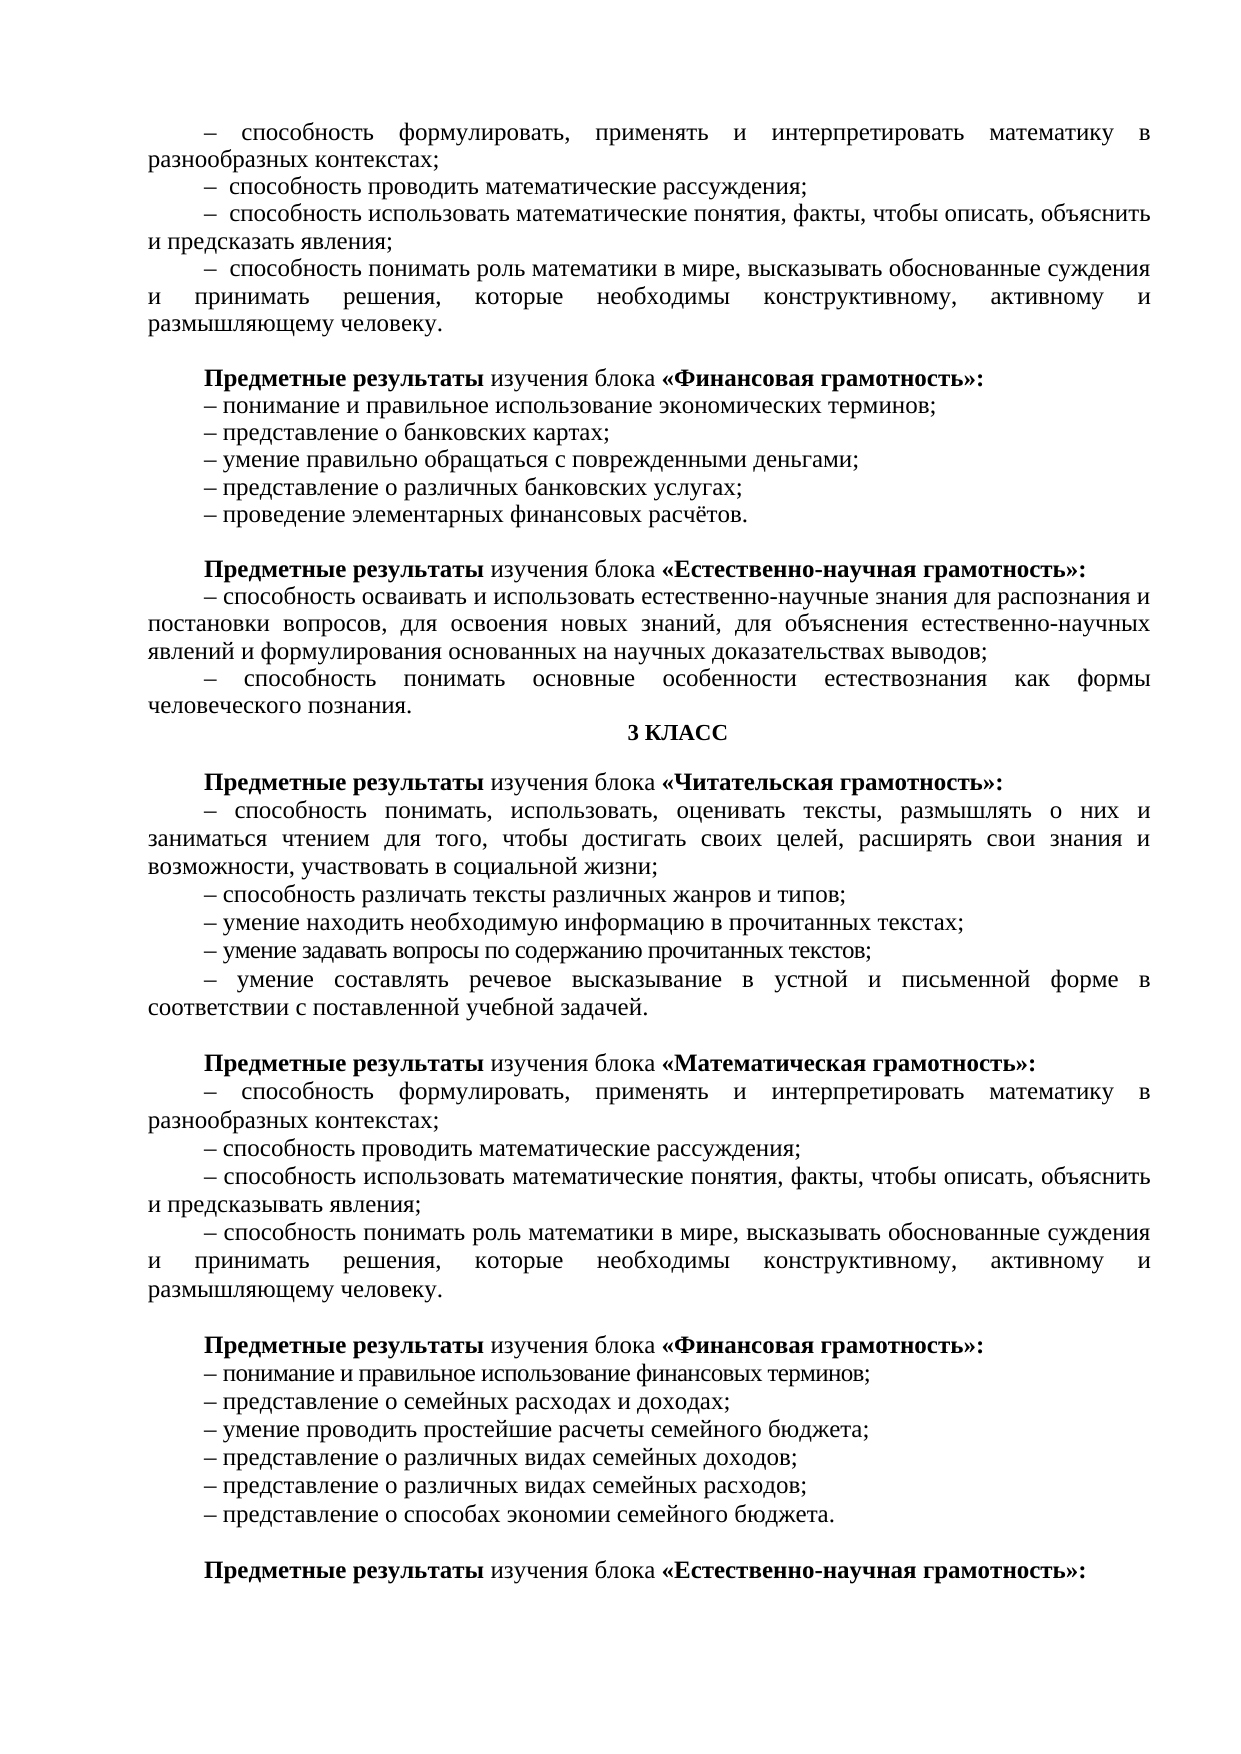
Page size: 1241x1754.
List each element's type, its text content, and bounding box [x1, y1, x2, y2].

text – представление о банковских картах; [148, 419, 1152, 446]
text – способность проводить математические рассуждения; [148, 173, 1152, 200]
text – способность осваивать и использовать естественно-научные знания для распознания и постановки вопросов, для освоения новых знаний, для объяснения естественно-научных явлений и формулирования основанных на научных доказательствах выводов; [148, 582, 1152, 664]
text – способность понимать роль математики в мире, высказывать обоснованные суждения и принимать решения, которые необходимы конструктивному, активному и размышляющему человеку. [148, 255, 1152, 337]
text – представление о семейных расходах и доходах; [148, 1387, 1152, 1415]
text – понимание и правильное использование экономических терминов; [148, 391, 1152, 419]
text – умение составлять речевое высказывание в устной и письменной форме в соответствии с поставленной учебной задачей. [148, 964, 1152, 1021]
text – способность понимать, использовать, оценивать тексты, размышлять о них и заниматься чтением для того, чтобы достигать своих целей, расширять свои знания и возможности, участвовать в социальной жизни; [148, 796, 1152, 880]
text – проведение элементарных финансовых расчётов. [148, 501, 1152, 528]
text – способность различать тексты различных жанров и типов; [148, 880, 1152, 908]
text – способность понимать основные особенности естествознания как формы человеческого познания. [148, 664, 1152, 719]
text – умение проводить простейшие расчеты семейного бюджета; [148, 1415, 1152, 1443]
text Предметные результаты изучения блока «Читательская грамотность»: [148, 767, 1152, 796]
text Предметные результаты изучения блока «Естественно-научная грамотность»: [148, 1556, 1152, 1584]
text – умение находить необходимую информацию в прочитанных текстах; [148, 908, 1152, 936]
text – представление о различных видах семейных расходов; [148, 1471, 1152, 1499]
text – способность формулировать, применять и интерпретировать математику в разнообразных контекстах; [148, 118, 1152, 173]
text – способность использовать математические понятия, факты, чтобы описать, объяснить и предсказать явления; [148, 200, 1152, 255]
text – способность использовать математические понятия, факты, чтобы описать, объяснить и предсказывать явления; [148, 1162, 1152, 1218]
text – способность проводить математические рассуждения; [148, 1133, 1152, 1162]
text – представление о способах экономии семейного бюджета. [148, 1499, 1152, 1528]
text Предметные результаты изучения блока «Финансовая грамотность»: [148, 364, 1152, 391]
text – умение задавать вопросы по содержанию прочитанных текстов; [148, 936, 1152, 964]
text – способность понимать роль математики в мире, высказывать обоснованные суждения и принимать решения, которые необходимы конструктивному, активному и размышляющему человеку. [148, 1218, 1152, 1303]
text Предметные результаты изучения блока «Финансовая грамотность»: [148, 1331, 1152, 1359]
text – способность формулировать, применять и интерпретировать математику в разнообразных контекстах; [148, 1077, 1152, 1133]
text – представление о различных видах семейных доходов; [148, 1443, 1152, 1471]
text – представление о различных банковских услугах; [148, 473, 1152, 501]
text – умение правильно обращаться с поврежденными деньгами; [148, 446, 1152, 473]
text Предметные результаты изучения блока «Естественно-научная грамотность»: [148, 555, 1152, 582]
text – понимание и правильное использование финансовых терминов; [148, 1359, 1152, 1387]
text Предметные результаты изучения блока «Математическая грамотность»: [148, 1049, 1152, 1077]
text 3 КЛАСС [148, 719, 1152, 746]
